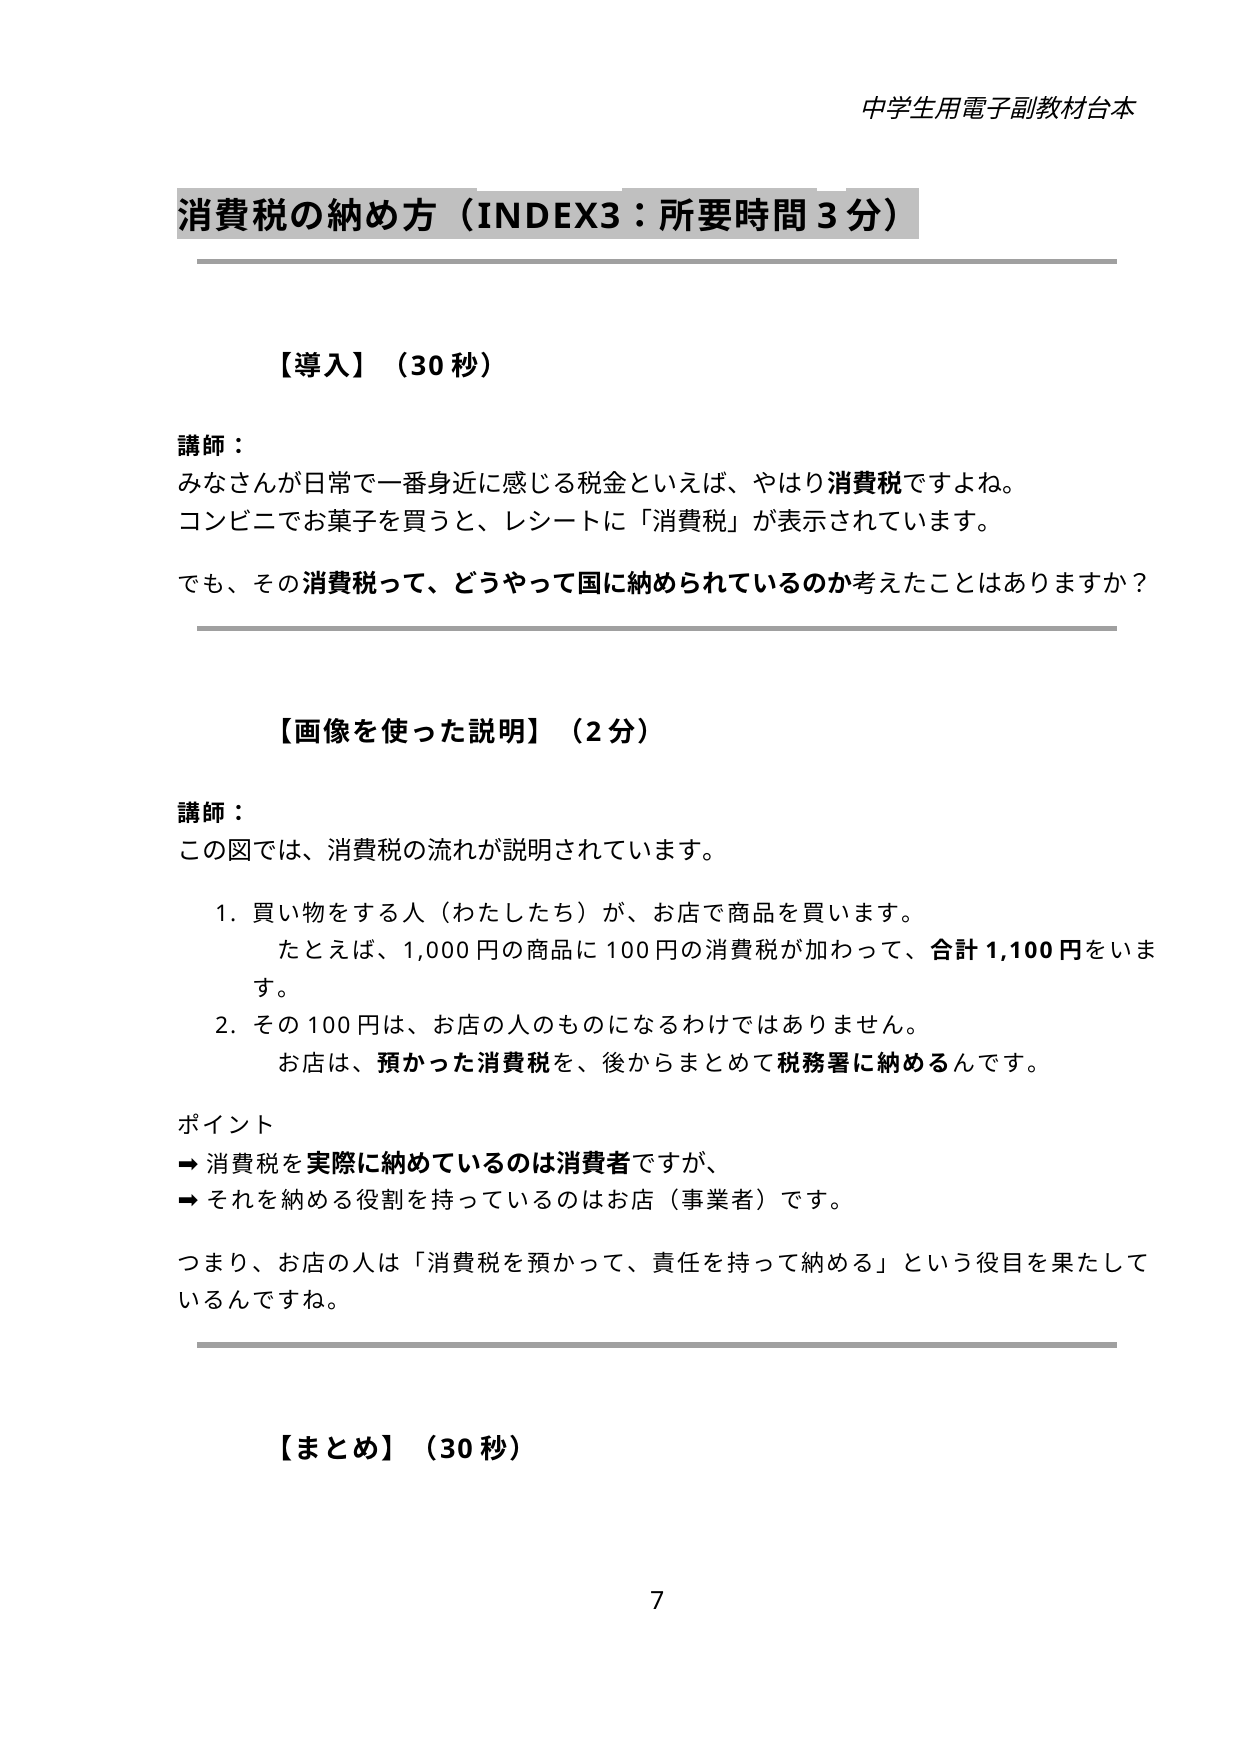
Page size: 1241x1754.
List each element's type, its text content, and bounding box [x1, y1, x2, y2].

text 講師： この図では、消費税の流れが説明されています。 [177, 792, 1171, 867]
subtitle 消費税の納め方（INDEX3：所要時間3分） [177, 176, 1171, 251]
list その100円は、お店の人のものになるわけではありません。 お店は、預かった消費税を、後からまとめて税務署に納めるんです。 [215, 1005, 1171, 1080]
subtitle 【導入】（30秒） [265, 326, 1171, 401]
list 買い物をする人（わたしたち）が、お店で商品を買います。 たとえば、1,000円の商品に100円の消費税が加わって、合計1,100円をいます。 [215, 892, 1171, 1005]
subtitle 【画像を使った説明】（2分） [265, 692, 1171, 767]
text でも、その消費税って、どうやって国に納められているのか考えたことはありますか？ [177, 563, 1171, 601]
text つまり、お店の人は「消費税を預かって、責任を持って納める」という役目を果たしているんですね。 [177, 1242, 1171, 1317]
subtitle 【まとめ】（30秒） [265, 1409, 1171, 1484]
text 講師： みなさんが日常で一番身近に感じる税金といえば、やはり消費税ですよね。 コンビニでお菓子を買うと、レシートに「消費税」が表示されています。 [177, 426, 1171, 538]
text ポイント ➡ 消費税を実際に納めているのは消費者ですが、 ➡ それを納める役割を持っているのはお店（事業者）です。 [177, 1105, 1171, 1217]
